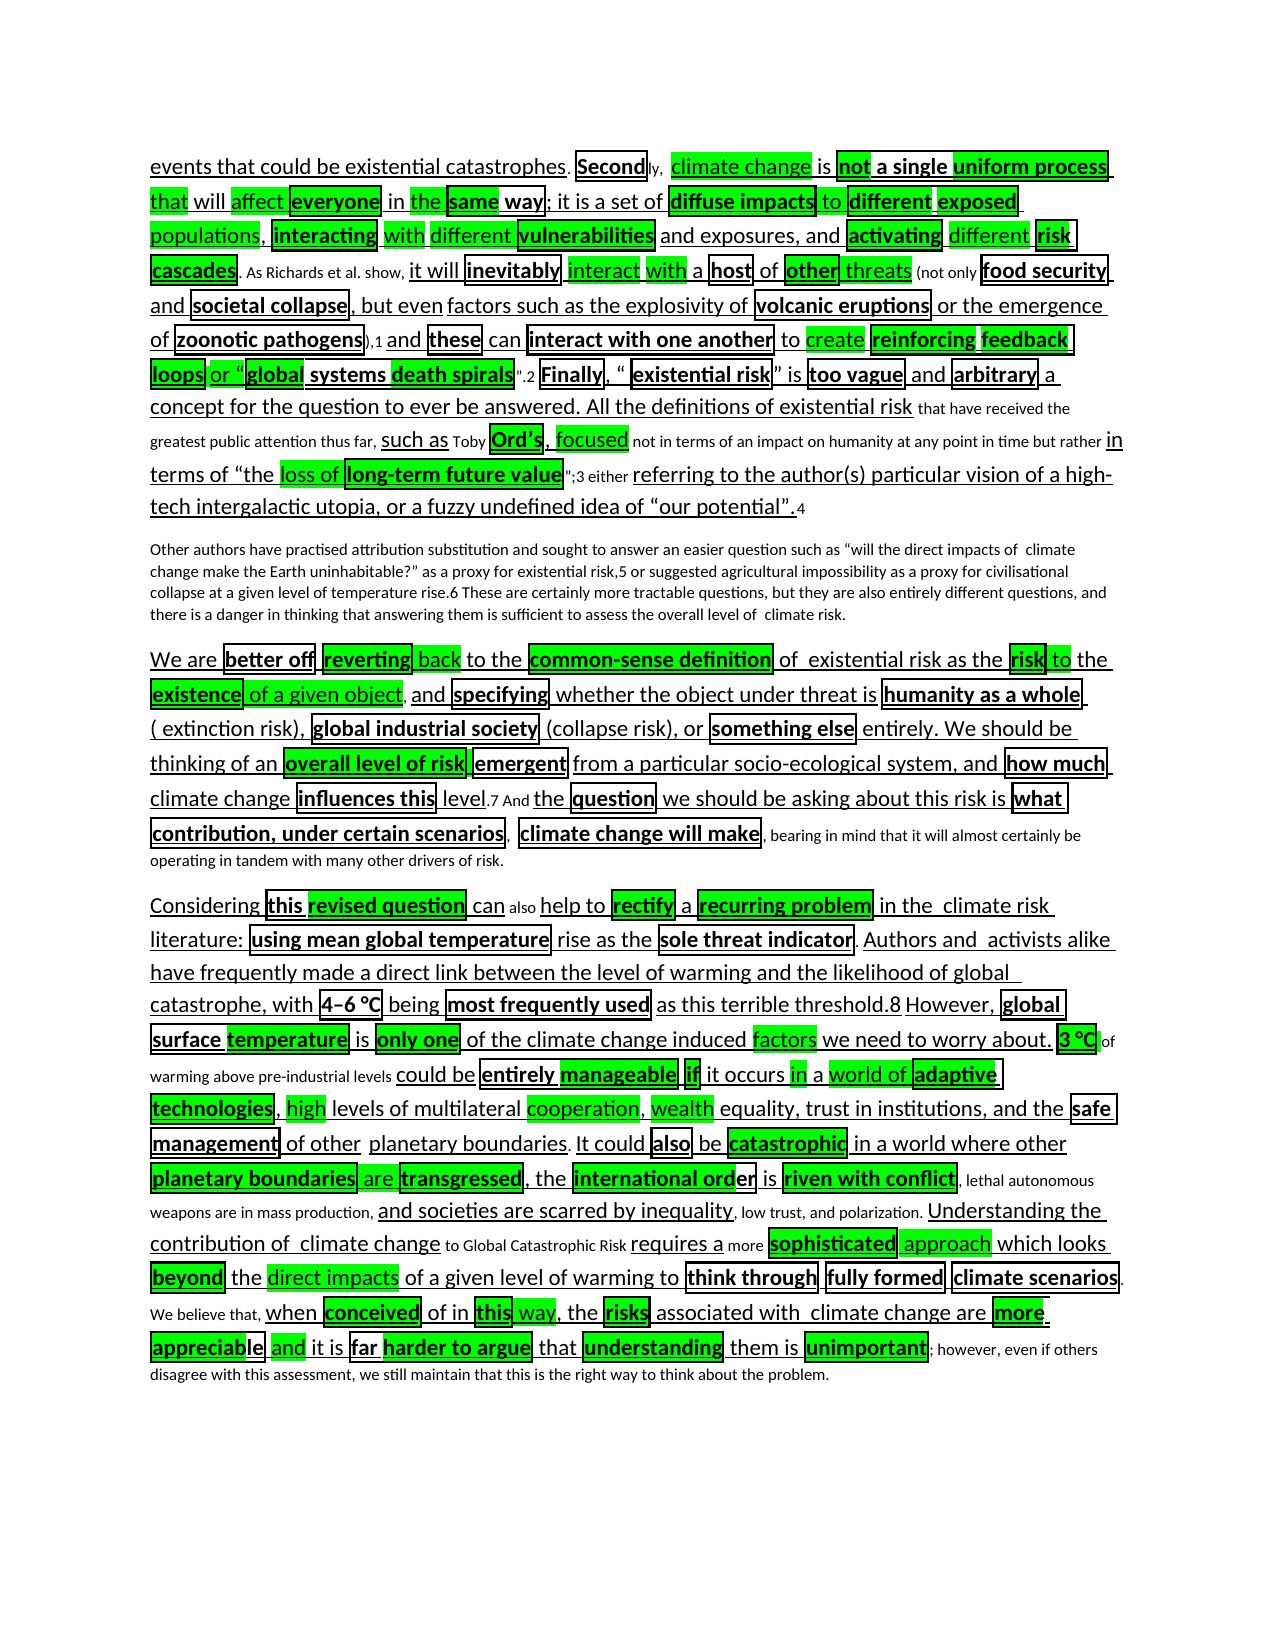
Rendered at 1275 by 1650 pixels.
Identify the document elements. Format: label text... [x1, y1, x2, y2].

text Other authors have practised attribution substitution and sought to answer an easier question such as “will the direct impacts of climate change make the Earth uninhabitable?” as a proxy for existential risk,5 or suggested agricultural impossibility as a proxy for civilisational collapse at a given level of temperature rise.6 These are certainly more tractable questions, but they are also entirely different questions, and there is a danger in thinking that answering them is sufficient to assess the overall level of climate risk. [150, 539, 1125, 625]
text Considering this revised question can also help to rectify a recurring problem in the climate risk literature: using mean global temperature rise as the sole threat indicator. Authors and activists alike have frequently made a direct link between the level of warming and the likelihood of global catastrophe, with 4–6 °C being most frequently used as this terrible threshold.8 However, global surface temperature is only one of the climate change induced factors we need to worry about. 3 °C of warming above pre-industrial levels could be entirely manageable if it occurs in a world of adaptive technologies, high levels of multilateral cooperation, wealth equality, trust in institutions, and the safe management of other planetary boundaries. It could also be catastrophic in a world where other planetary boundaries are transgressed, the international order is riven with conflict, lethal autonomous weapons are in mass production, and societies are scarred by inequality, low trust, and polarization. Understanding the contribution of climate change to Global Catastrophic Risk requires a more sophisticated approach which looks beyond the direct impacts of a given level of warming to think through fully formed climate scenarios. We believe that, when conceived of in this way, the risks associated with climate change are more appreciable and it is far harder to argue that understanding them is unimportant; however, even if others disagree with this assessment, we still maintain that this is the right way to think about the problem. [150, 889, 1125, 1385]
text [150, 150, 1125, 520]
text We are better off reverting back to the common-sense definition of existential risk as the risk to the existence of a given object, and specifying whether the object under threat is humanity as a whole ( extinction risk), global industrial society (collapse risk), or something else entirely. We should be thinking of an overall level of risk emergent from a particular socio-ecological system, and how much climate change influences this level.7 And the question we should be asking about this risk is what contribution, under certain scenarios, climate change will make, bearing in mind that it will almost certainly be operating in tandem with many other drivers of risk. [150, 643, 1125, 871]
